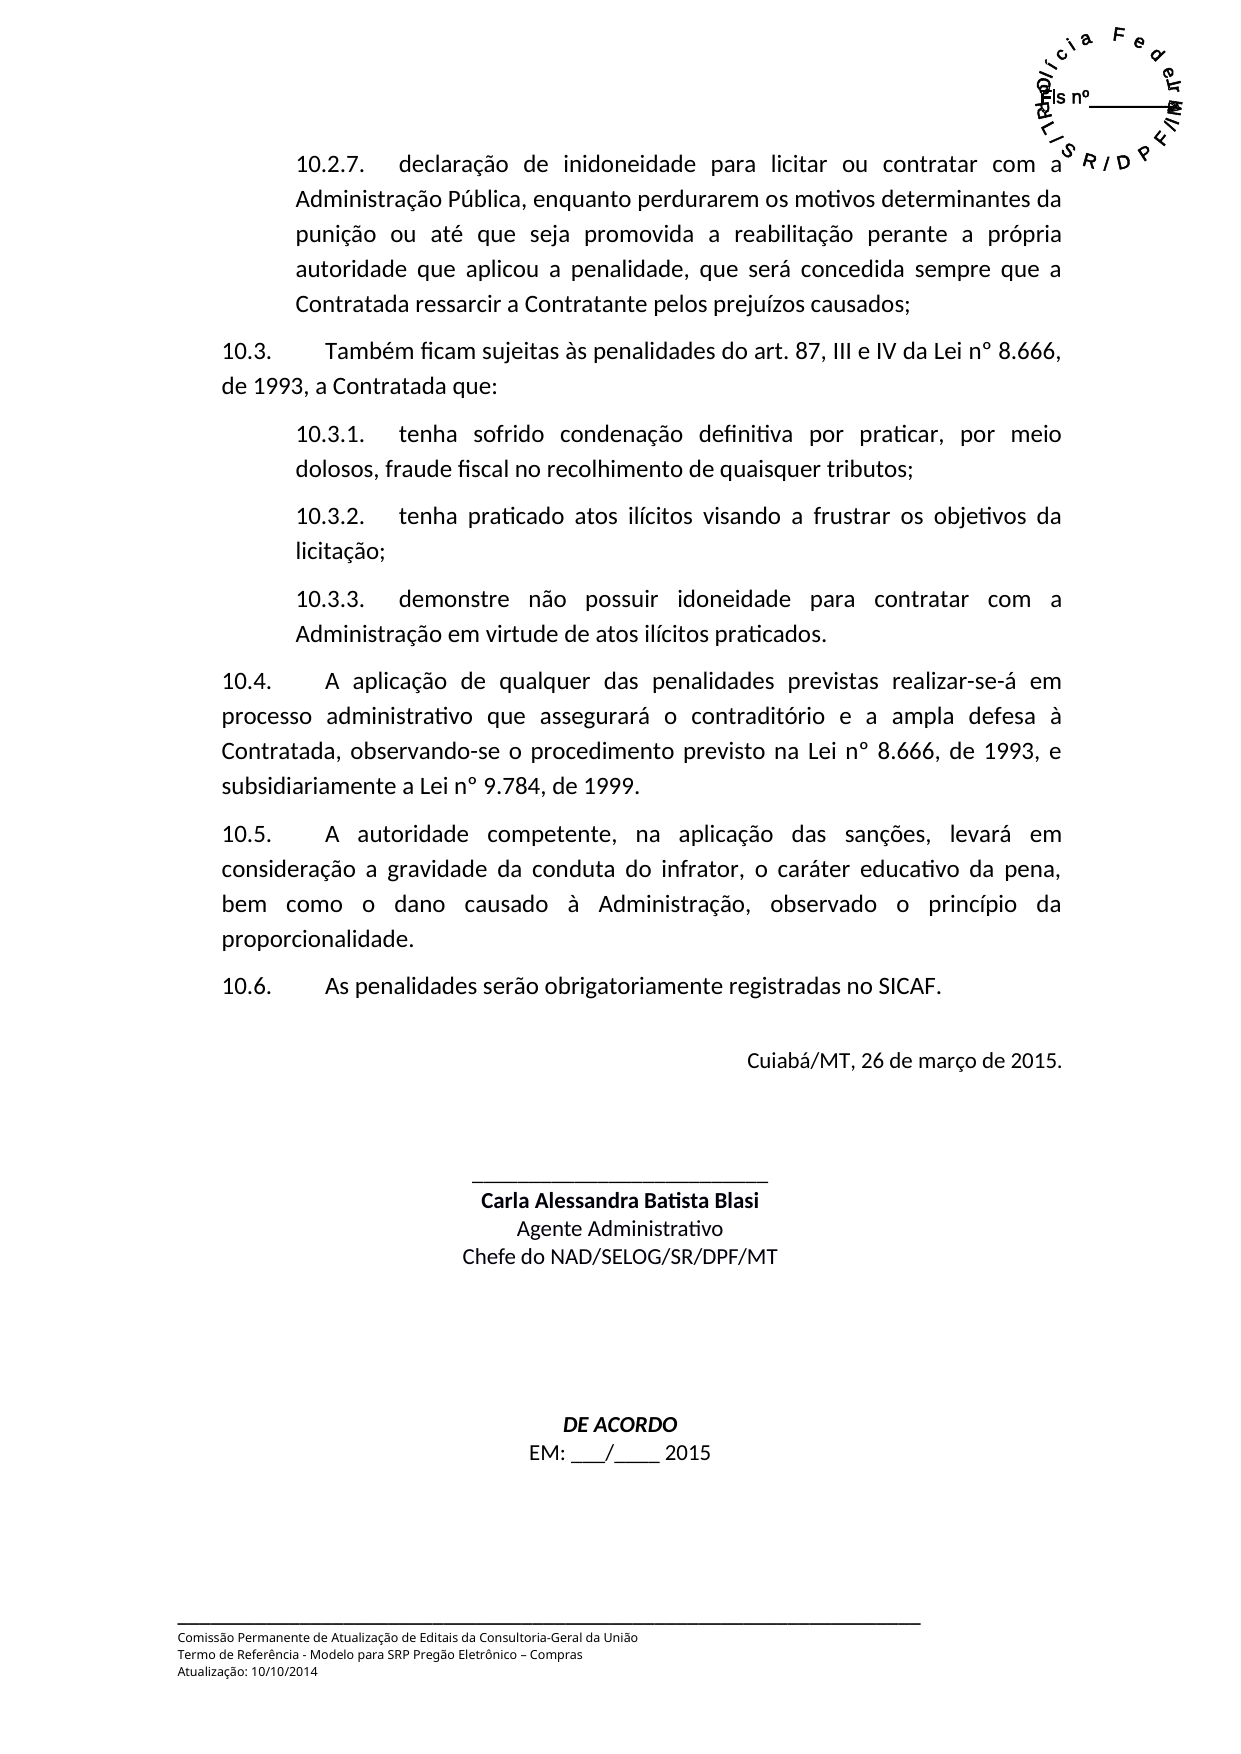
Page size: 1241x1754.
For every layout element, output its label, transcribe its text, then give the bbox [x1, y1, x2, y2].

list demonstre não possuir idoneidade para contratar com a Administração em virtude de atos ilícitos praticados. [295, 583, 1063, 648]
list A autoridade competente, na aplicação das sanções, levará em consideração a gravidade da conduta do infrator, o caráter educativo da pena, bem como o dano causado à Administração, observado o princípio da proporcionalidade. [221, 818, 1063, 953]
list Também ficam sujeitas às penalidades do art. 87, III e IV da Lei nº 8.666, de 1993, a Contratada que: [221, 335, 1063, 401]
text DE ACORDO [177, 1410, 1063, 1438]
list A aplicação de qualquer das penalidades previstas realizar-se-á em processo administrativo que assegurará o contraditório e a ampla defesa à Contratada, observando-se o procedimento previsto na Lei nº 8.666, de 1993, e subsidiariamente a Lei nº 9.784, de 1999. [221, 665, 1063, 801]
text Chefe do NAD/SELOG/SR/DPF/MT [177, 1242, 1063, 1270]
list declaração de inidoneidade para licitar ou contratar com a Administração Pública, enquanto perdurarem os motivos determinantes da punição ou até que seja promovida a reabilitação perante a própria autoridade que aplicou a penalidade, que será concedida sempre que a Contratada ressarcir a Contratante pelos prejuízos causados; [295, 148, 1063, 318]
text Carla Alessandra Batista Blasi [177, 1186, 1063, 1214]
text Cuiabá/MT, 26 de março de 2015. [221, 1046, 1063, 1074]
list tenha sofrido condenação definitiva por praticar, por meio dolosos, fraude fiscal no recolhimento de quaisquer tributos; [295, 418, 1063, 483]
text __________________________ [177, 1158, 1063, 1186]
list tenha praticado atos ilícitos visando a frustrar os objetivos da licitação; [295, 500, 1063, 566]
text EM: ___/____ 2015 [177, 1438, 1063, 1466]
text Agente Administrativo [177, 1214, 1063, 1242]
list As penalidades serão obrigatoriamente registradas no SICAF. [221, 970, 1063, 1001]
